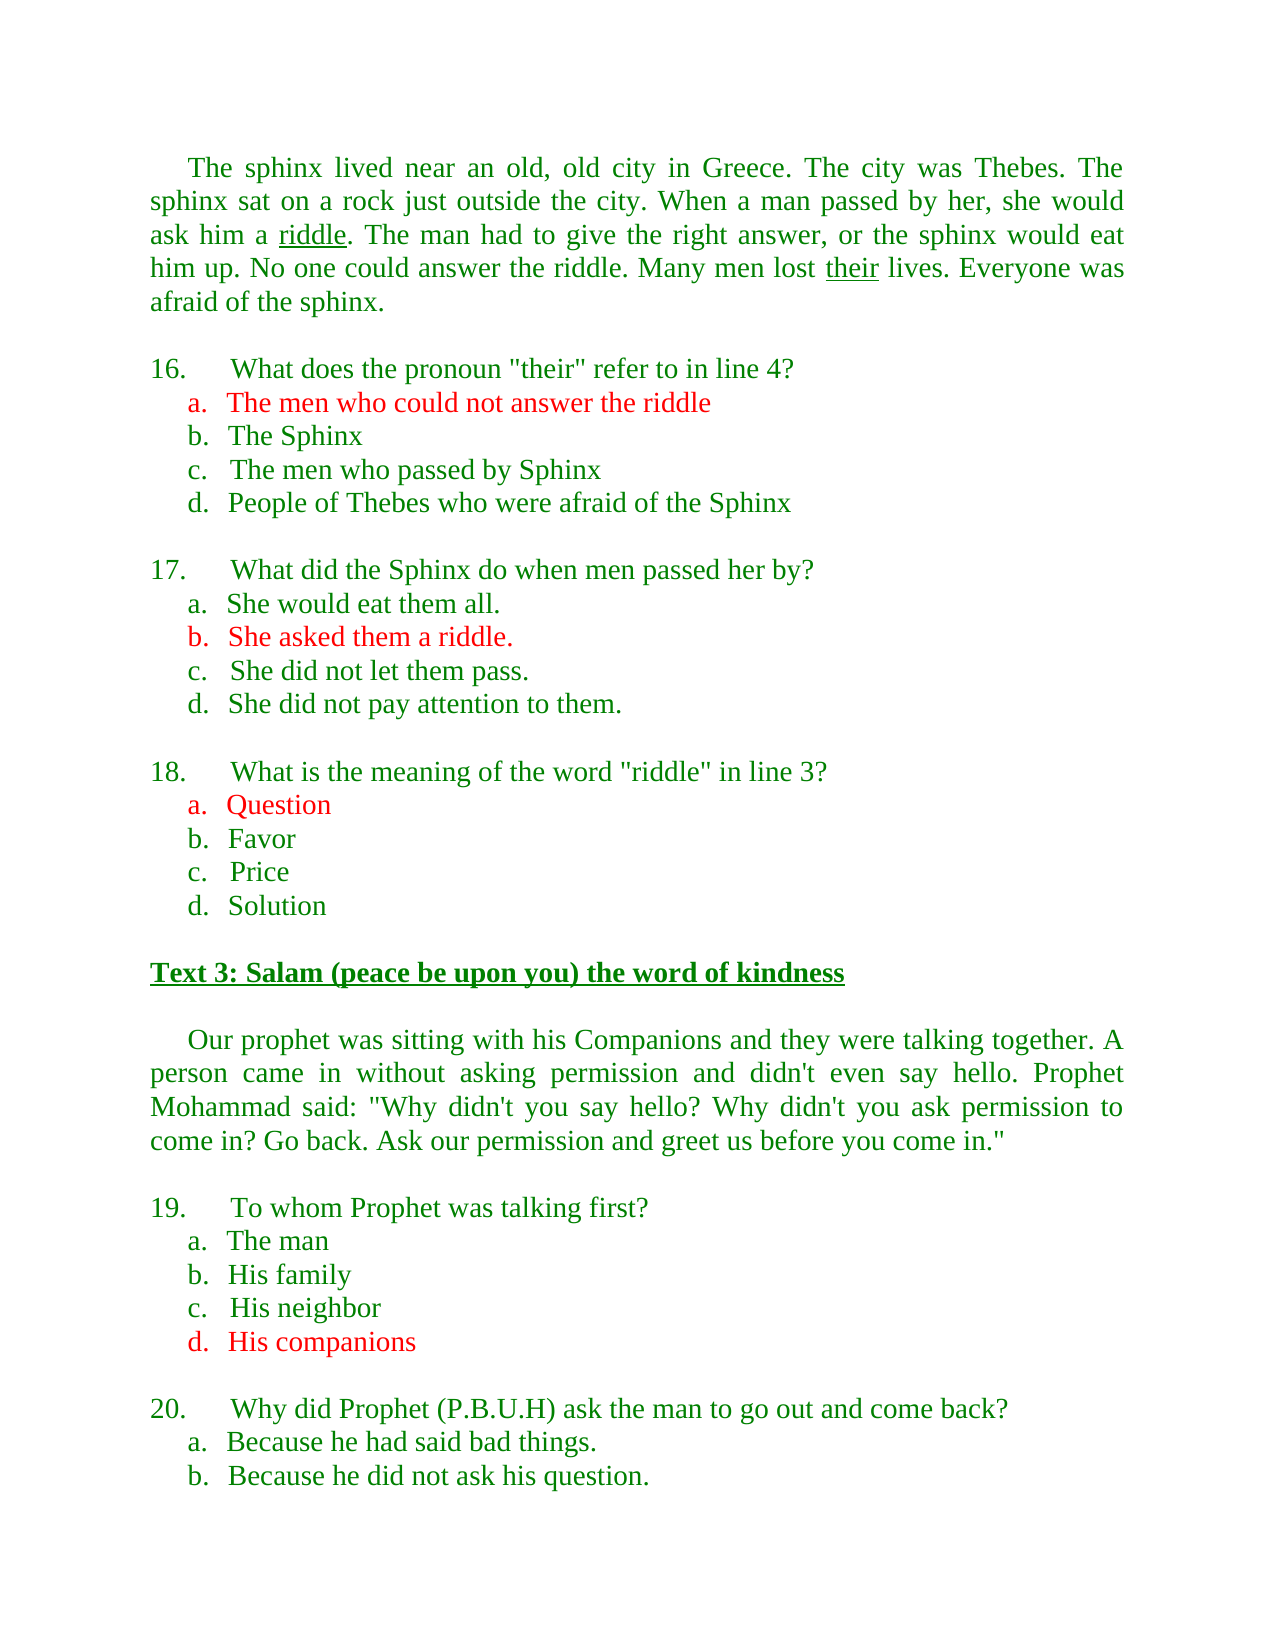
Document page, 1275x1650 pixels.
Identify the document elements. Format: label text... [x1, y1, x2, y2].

text d. Solution [187, 888, 1125, 921]
text b. His family [187, 1257, 1125, 1290]
text d. She did not pay attention to them. [187, 687, 1125, 720]
text b. Favor [187, 821, 1125, 854]
text c. His neighbor [187, 1290, 1125, 1324]
text d. People of Thebes who were afraid of the Sphinx [187, 485, 1125, 519]
text c. Price [187, 854, 1125, 888]
text 19. To whom Prophet was talking first? [150, 1190, 1125, 1223]
text b. Because he did not ask his question. [187, 1458, 1125, 1492]
text The sphinx lived near an old, old city in Greece. The city was Thebes. The sphinx sat on a rock just outside the city. When a man passed by her, she would ask him a riddle. The man had to give the right answer, or the sphinx would eat him up. No one could answer the riddle. Many men lost their lives. Everyone was afraid of the sphinx. [150, 150, 1125, 318]
text a. Question [187, 787, 1125, 821]
text b. The Sphinx [187, 418, 1125, 452]
text 16. What does the pronoun "their" refer to in line 4? [150, 351, 1125, 385]
text a. The men who could not answer the riddle [187, 385, 1125, 418]
text a. She would eat them all. [187, 586, 1125, 619]
text c. She did not let them pass. [187, 653, 1125, 687]
text 18. What is the meaning of the word "riddle" in line 3? [150, 754, 1125, 787]
text Our prophet was sitting with his Companions and they were talking together. A person came in without asking permission and didn't even say hello. Prophet Mohammad said: "Why didn't you say hello? Why didn't you ask permission to come in? Go back. Ask our permission and greet us before you come in." [150, 1022, 1125, 1156]
text a. The man [187, 1223, 1125, 1257]
text 20. Why did Prophet (P.B.U.H) ask the man to go out and come back? [150, 1391, 1125, 1424]
text b. She asked them a riddle. [187, 619, 1125, 653]
text d. His companions [187, 1324, 1125, 1357]
text c. The men who passed by Sphinx [187, 452, 1125, 485]
text Text 3: Salam (peace be upon you) the word of kindness [150, 955, 1125, 988]
text a. Because he had said bad things. [187, 1424, 1125, 1458]
text 17. What did the Sphinx do when men passed her by? [150, 552, 1125, 586]
